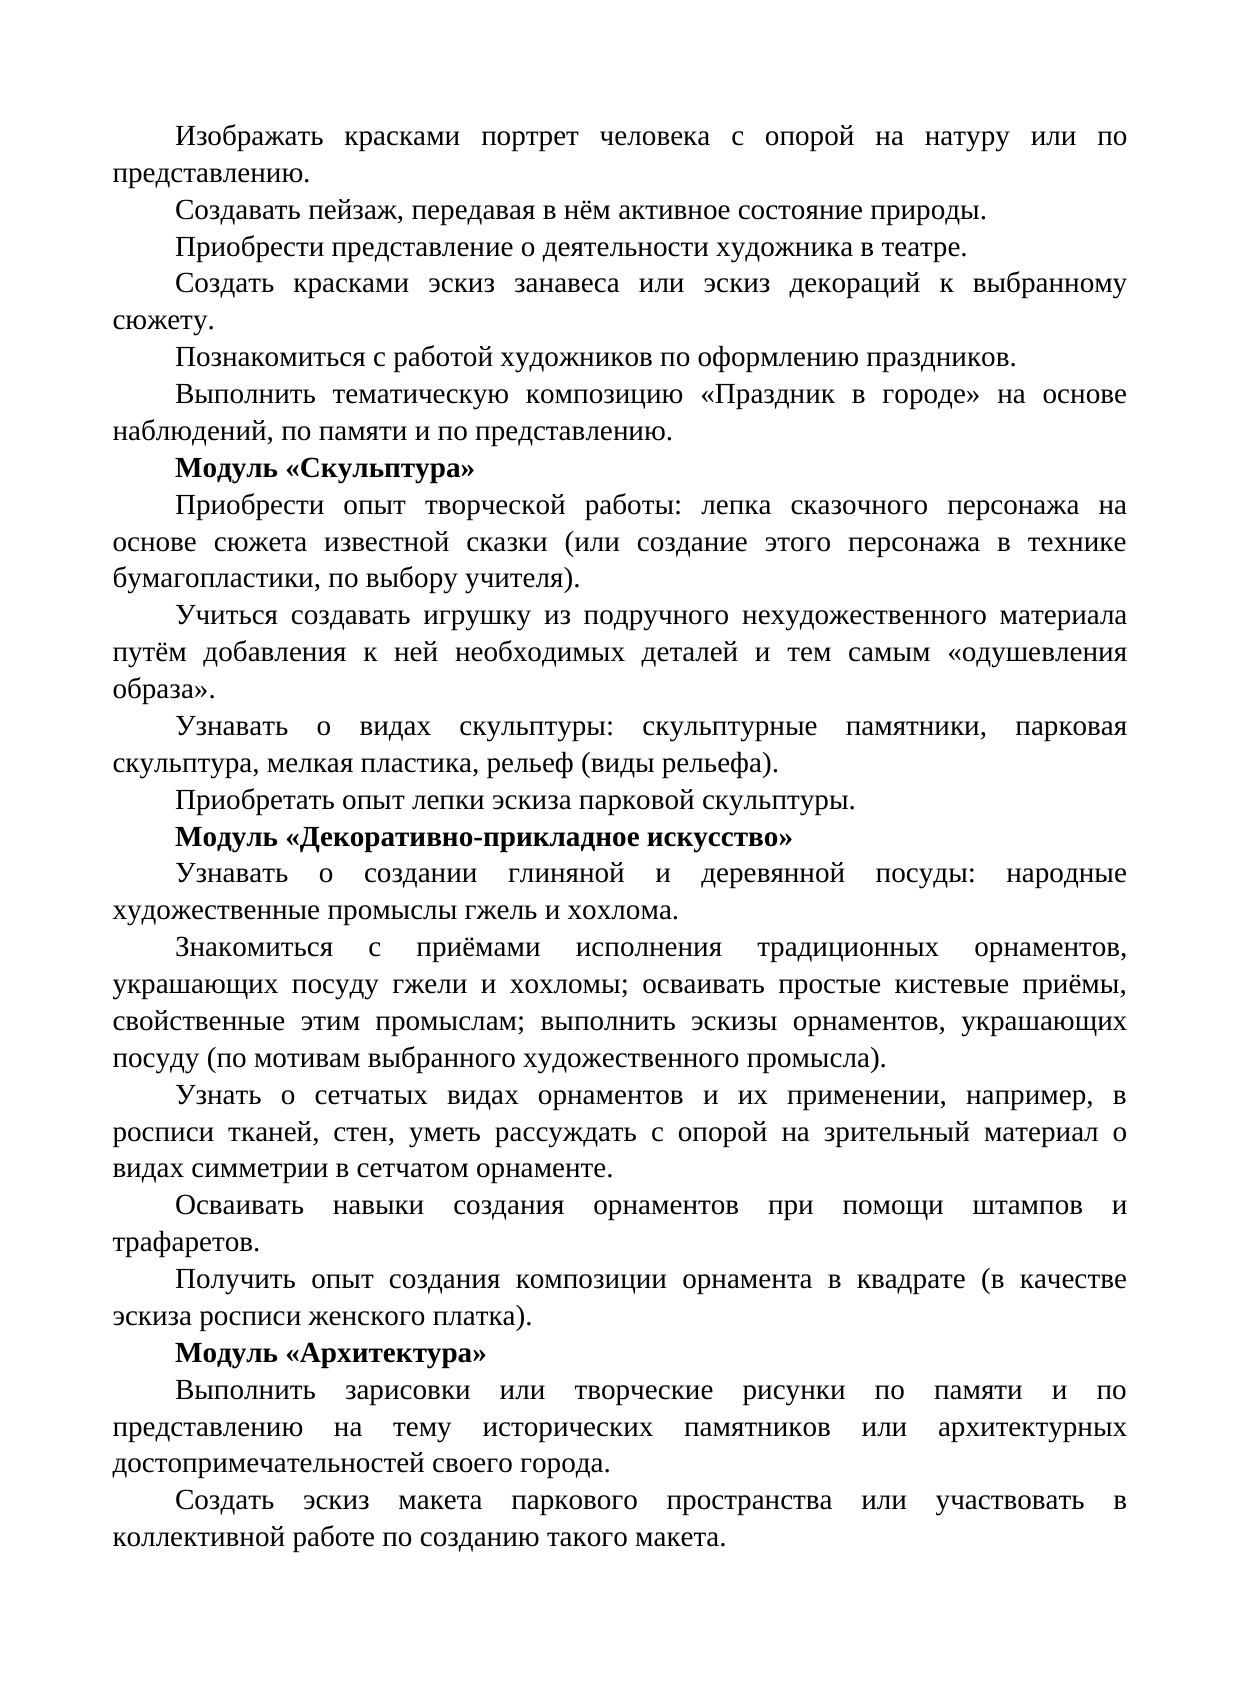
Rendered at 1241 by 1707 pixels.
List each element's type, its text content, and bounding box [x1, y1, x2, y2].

text Учиться создавать игрушку из подручного нехудожественного материала путём добавления к ней необходимых деталей и тем самым «одушевления образа». [112, 597, 1128, 705]
text Выполнить зарисовки или творческие рисунки по памяти и по представлению на тему исторических памятников или архитектурных достопримечательностей своего города. [112, 1372, 1128, 1479]
text Узнавать о создании глиняной и деревянной посуды: народные художественные промыслы гжель и хохлома. [112, 856, 1128, 926]
text Приобретать опыт лепки эскиза парковой скульптуры. [112, 782, 1128, 815]
text Создать эскиз макета паркового пространства или участвовать в коллективной работе по созданию такого макета. [112, 1482, 1128, 1553]
text Приобрести представление о деятельности художника в театре. [112, 229, 1128, 262]
text Получить опыт создания композиции орнамента в квадрате (в качестве эскиза росписи женского платка). [112, 1261, 1128, 1332]
text Создавать пейзаж, передавая в нём активное состояние природы. [112, 192, 1128, 225]
text Выполнить тематическую композицию «Праздник в городе» на основе наблюдений, по памяти и по представлению. [112, 376, 1128, 447]
text Узнавать о видах скульптуры: скульптурные памятники, парковая скульптура, мелкая пластика, рельеф (виды рельефа). [112, 708, 1128, 778]
text Модуль «Декоративно-прикладное искусство» [112, 819, 1128, 852]
text Знакомиться с приёмами исполнения традиционных орнаментов, украшающих посуду гжели и хохломы; осваивать простые кистевые приёмы, свойственные этим промыслам; выполнить эскизы орнаментов, украшающих посуду (по мотивам выбранного художественного промысла). [112, 929, 1128, 1073]
text Осваивать навыки создания орнаментов при помощи штампов и трафаретов. [112, 1187, 1128, 1258]
text Приобрести опыт творческой работы: лепка сказочного персонажа на основе сюжета известной сказки (или создание этого персонажа в технике бумагопластики, по выбору учителя). [112, 487, 1128, 594]
text Познакомиться с работой художников по оформлению праздников. [112, 339, 1128, 373]
text Создать красками эскиз занавеса или эскиз декораций к выбранному сюжету. [112, 266, 1128, 336]
text Модуль «Архитектура» [112, 1335, 1128, 1368]
text Узнать о сетчатых видах орнаментов и их применении, например, в росписи тканей, стен, уметь рассуждать с опорой на зрительный материал о видах симметрии в сетчатом орнаменте. [112, 1077, 1128, 1184]
text Модуль «Скульптура» [112, 450, 1128, 483]
text Изображать красками портрет человека с опорой на натуру или по представлению. [112, 118, 1128, 188]
